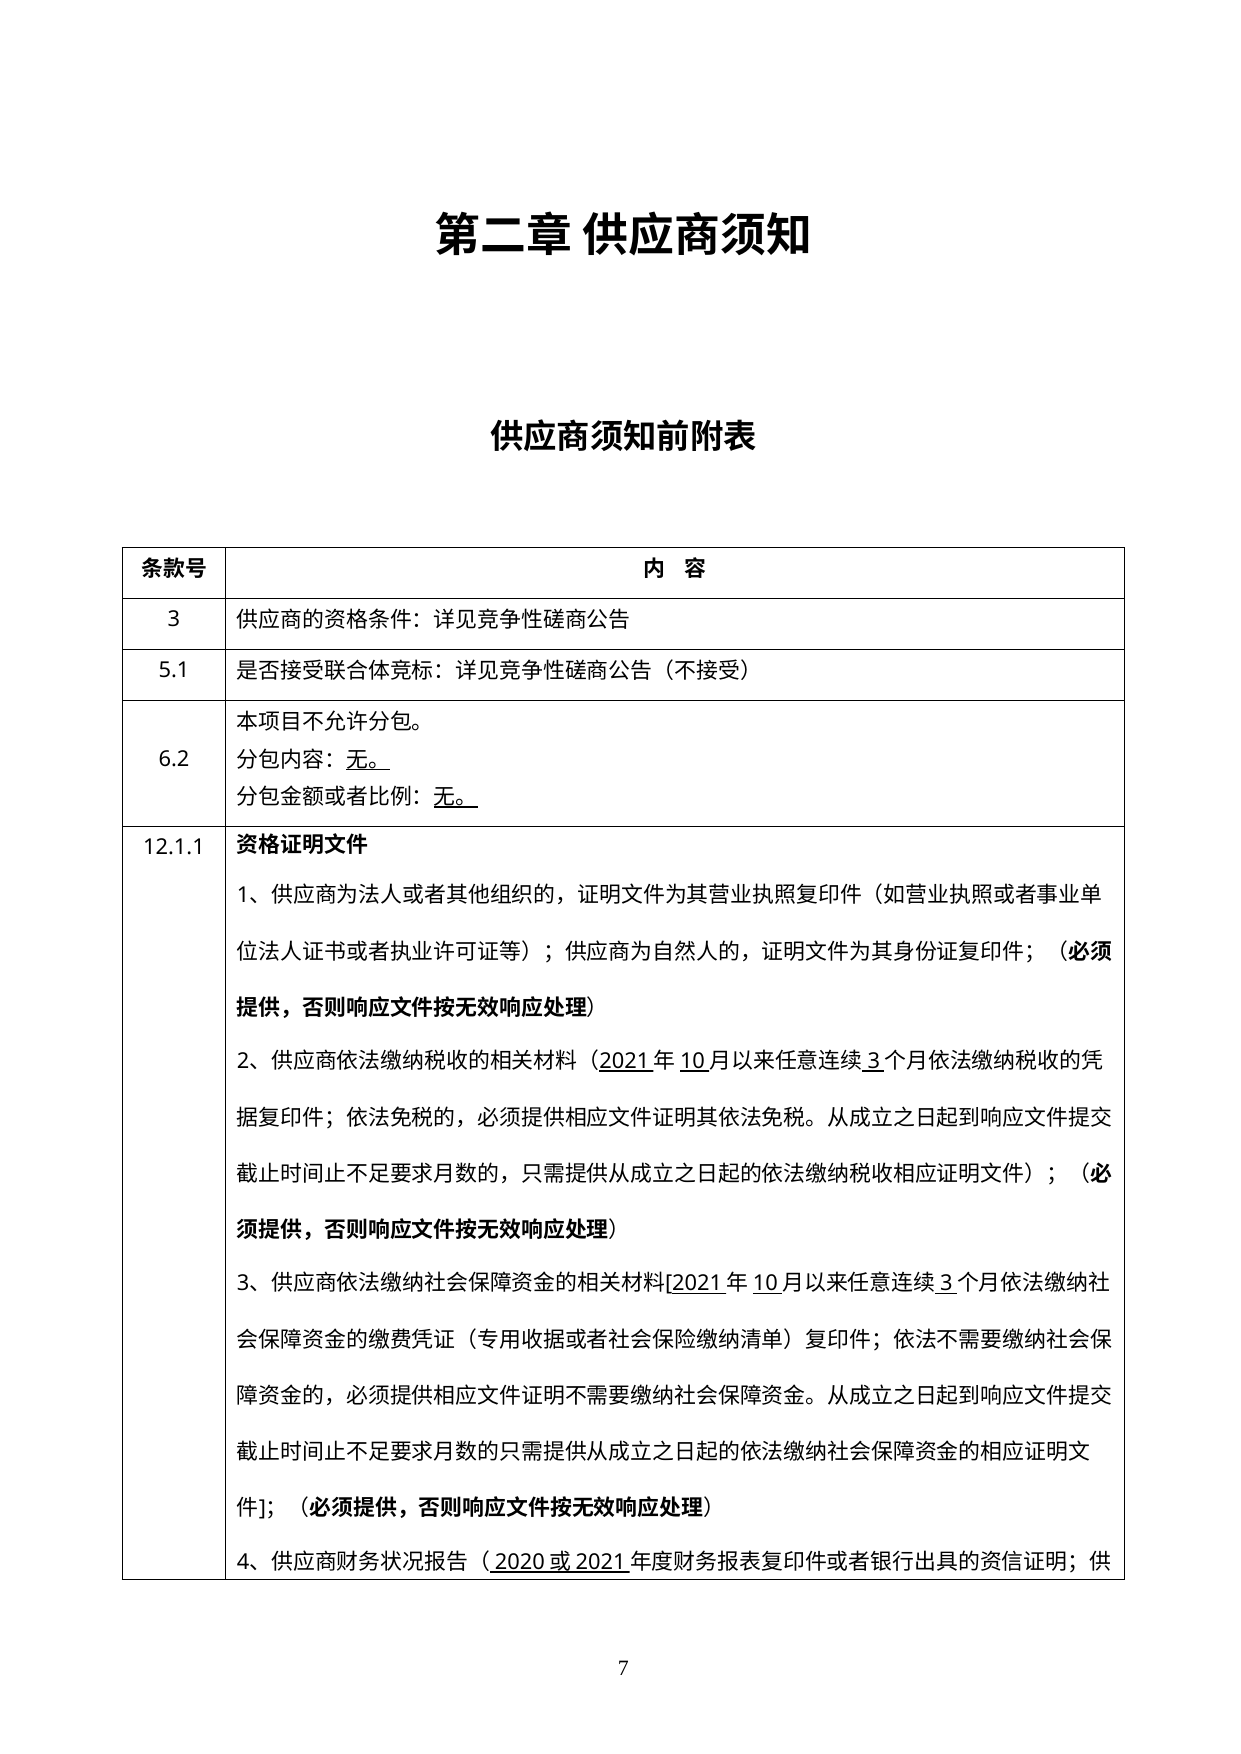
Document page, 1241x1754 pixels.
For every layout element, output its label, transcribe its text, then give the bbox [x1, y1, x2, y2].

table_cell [226, 827, 1124, 1578]
table_cell 5.1 [123, 650, 225, 700]
table_cell 本项目不允许分包。 分包内容：无。 分包金额或者比例：无。 [226, 701, 1124, 826]
subtitle 第二章 供应商须知 [159, 194, 1087, 269]
table_cell 供应商的资格条件：详见竞争性磋商公告 [226, 599, 1124, 649]
table_header 条款号 [123, 548, 225, 598]
table_cell 3 [123, 599, 225, 649]
table_header 内 容 [226, 548, 1124, 598]
table_cell 是否接受联合体竞标：详见竞争性磋商公告（不接受） [226, 650, 1124, 700]
text 供应商须知前附表 [159, 397, 1087, 472]
table_cell 6.2 [123, 701, 225, 826]
table_cell 12.1.1 [123, 827, 225, 1578]
